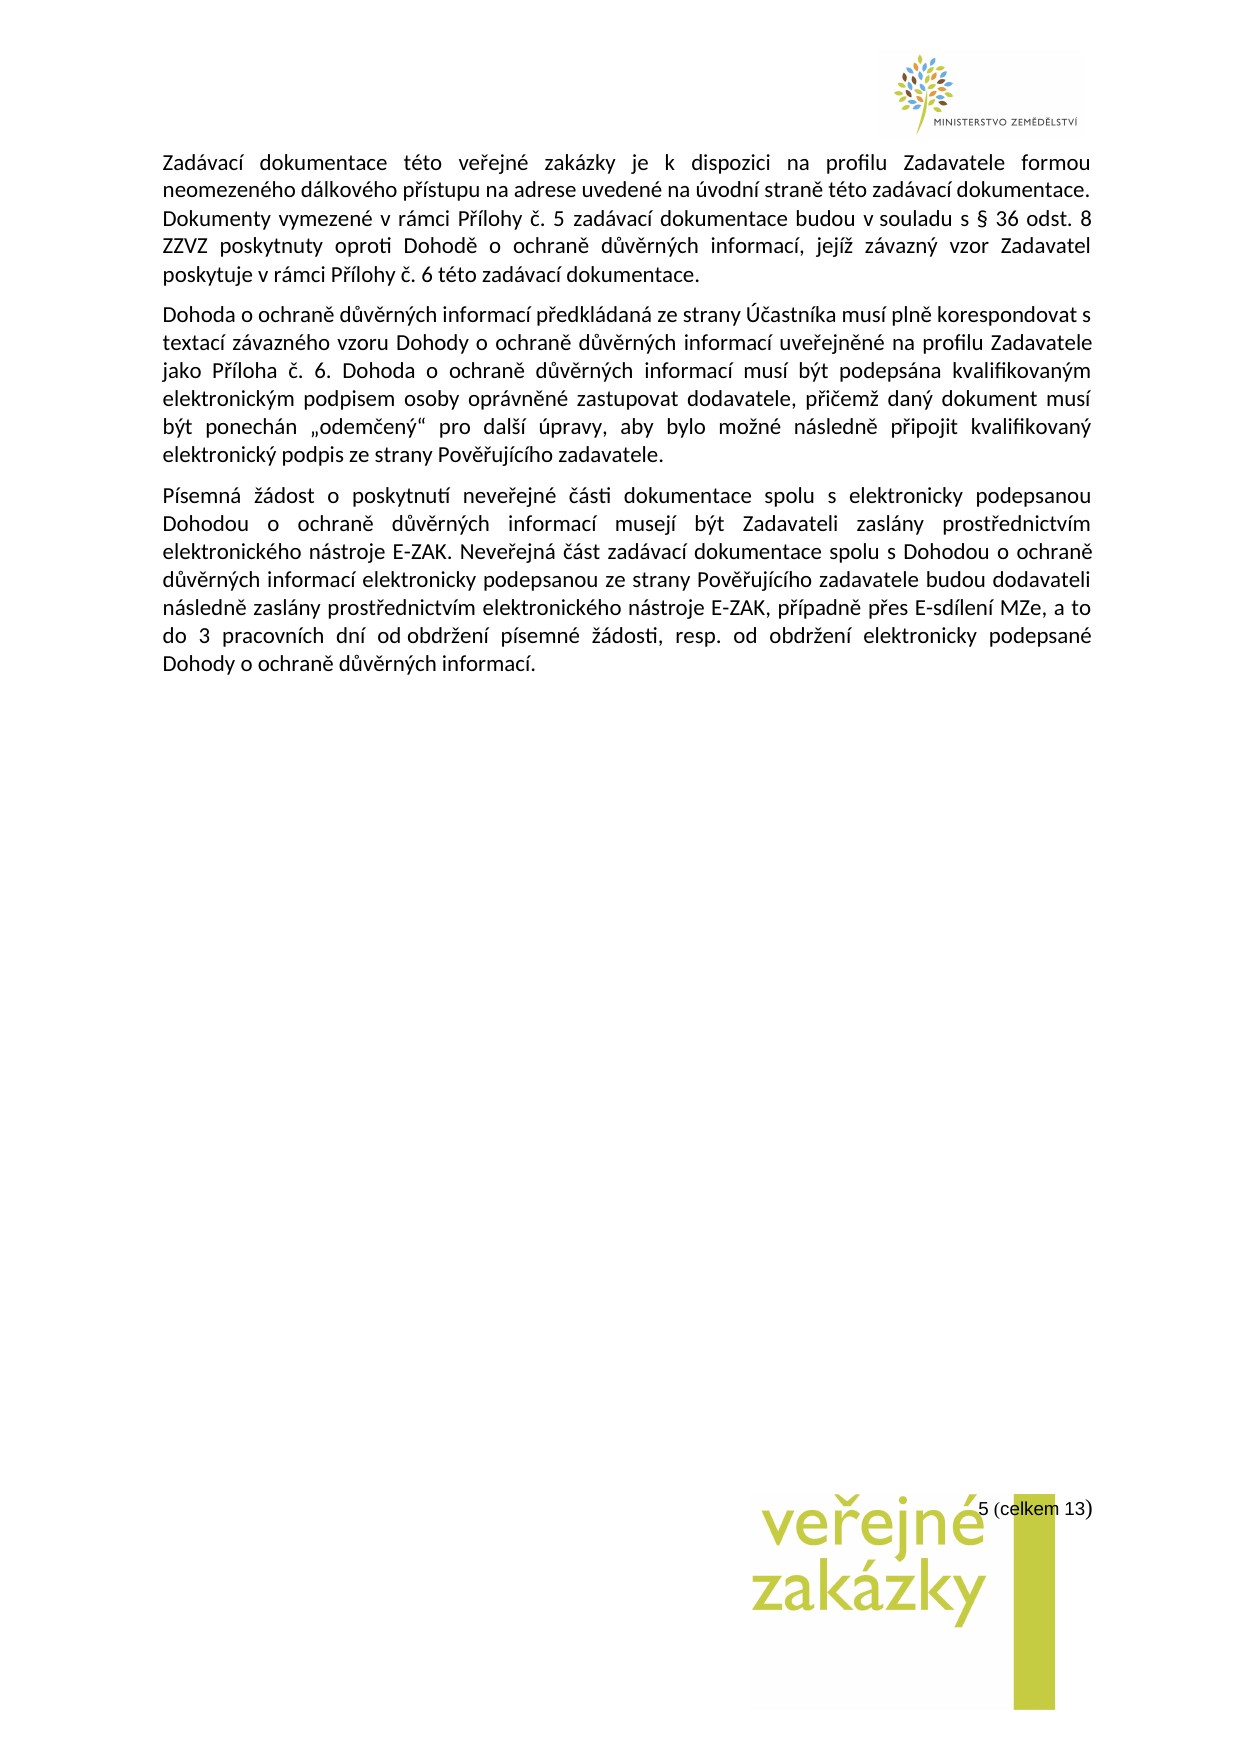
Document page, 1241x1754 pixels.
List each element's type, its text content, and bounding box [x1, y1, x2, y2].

picture [750, 1494, 1056, 1710]
text Zadávací dokumentace této veřejné zakázky je k dispozici na profilu Zadavatele formou neomezeného dálkového přístupu na adrese uvedené na úvodní straně této zadávací dokumentace. Dokumenty vymezené v rámci Přílohy č. 5 zadávací dokumentace budou v souladu s § 36 odst. 8 ZZVZ poskytnuty oproti Dohodě o ochraně důvěrných informací, jejíž závazný vzor Zadavatel poskytuje v rámci Přílohy č. 6 této zadávací dokumentace. [162, 148, 1093, 288]
text Dohoda o ochraně důvěrných informací předkládaná ze strany Účastníka musí plně korespondovat s textací závazného vzoru Dohody o ochraně důvěrných informací uveřejněné na profilu Zadavatele jako Příloha č. 6. Dohoda o ochraně důvěrných informací musí být podepsána kvalifikovaným elektronickým podpisem osoby oprávněné zastupovat dodavatele, přičemž daný dokument musí být ponechán „odemčený“ pro další úpravy, aby bylo možné následně připojit kvalifikovaný elektronický podpis ze strany Pověřujícího zadavatele. [162, 300, 1093, 468]
picture [877, 50, 1084, 139]
text Písemná žádost o poskytnutí neveřejné části dokumentace spolu s elektronicky podepsanou Dohodou o ochraně důvěrných informací musejí být Zadavateli zaslány prostřednictvím elektronického nástroje E-ZAK. Neveřejná část zadávací dokumentace spolu s Dohodou o ochraně důvěrných informací elektronicky podepsanou ze strany Pověřujícího zadavatele budou dodavateli následně zaslány prostřednictvím elektronického nástroje E-ZAK, případně přes E-sdílení MZe, a to do 3 pracovních dní od obdržení písemné žádosti, resp. od obdržení elektronicky podepsané Dohody o ochraně důvěrných informací. [162, 481, 1093, 677]
